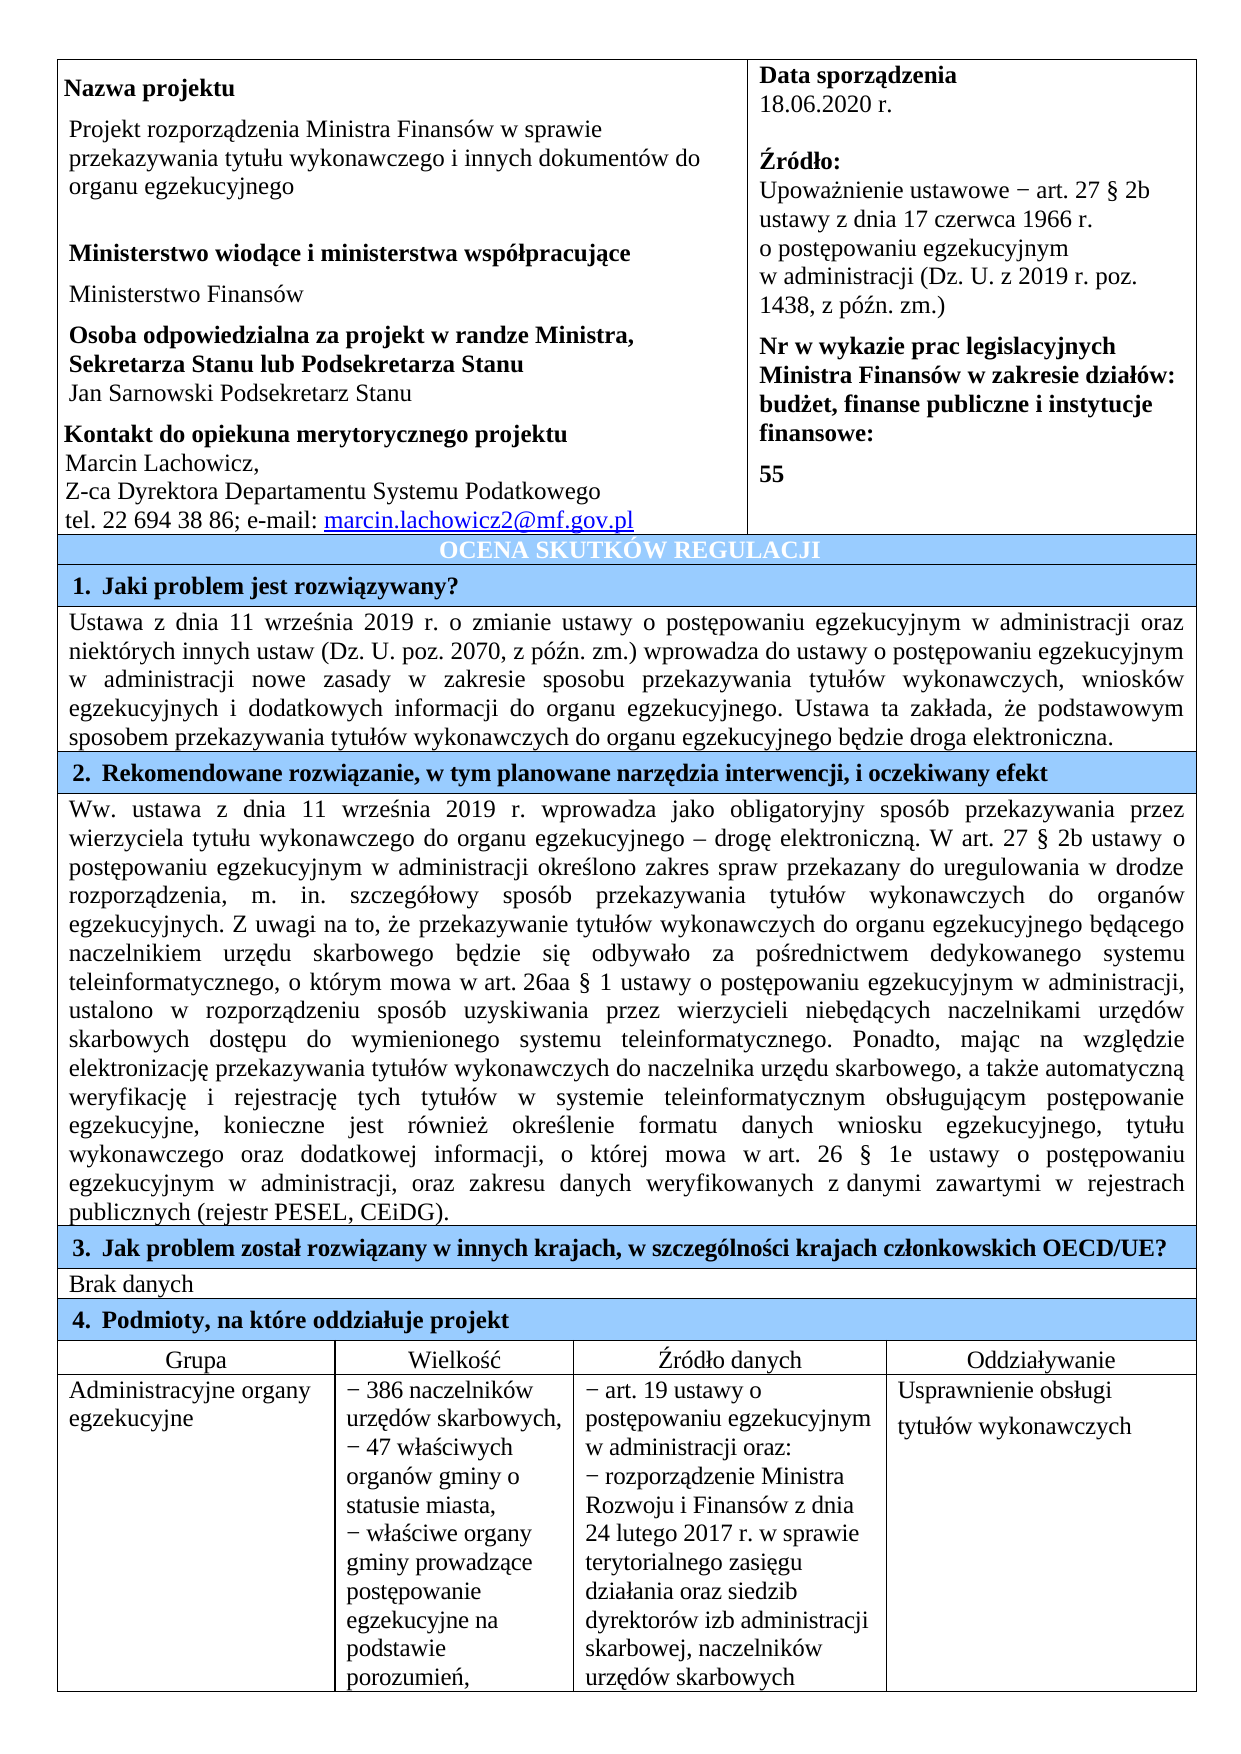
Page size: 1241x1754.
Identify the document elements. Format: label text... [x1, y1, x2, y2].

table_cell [574, 1375, 886, 1691]
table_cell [887, 1375, 1196, 1691]
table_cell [58, 1375, 334, 1691]
table_cell Wielkość [336, 1341, 573, 1374]
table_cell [336, 1375, 573, 1691]
table_cell Oddziaływanie [887, 1341, 1196, 1374]
table_cell Ww. ustawa z dnia 11 września 2019 r. wprowadza jako obligatoryjny sposób przekazywania przez wierzyciela tytułu wykonawczego do organu egzekucyjnego – drogę elektroniczną. W art. 27 § 2b ustawy o postępowaniu egzekucyjnym w administracji określono zakres spraw przekazany do uregulowania w drodze rozporządzenia, m. in. szczegółowy sposób przekazywania tytułów wykonawczych do organów egzekucyjnych. Z uwagi na to, że przekazywanie tytułów wykonawczych do organu egzekucyjnego będącego naczelnikiem urzędu skarbowego będzie się odbywało za pośrednictwem dedykowanego systemu teleinformatycznego, o którym mowa w art. 26aa § 1 ustawy o postępowaniu egzekucyjnym w administracji, ustalono w rozporządzeniu sposób uzyskiwania przez wierzycieli niebędących naczelnikami urzędów skarbowych dostępu do wymienionego systemu teleinformatycznego. Ponadto, mając na względzie elektronizację przekazywania tytułów wykonawczych do naczelnika urzędu skarbowego, a także automatyczną weryfikację i rejestrację tych tytułów w systemie teleinformatycznym obsługującym postępowanie egzekucyjne, konieczne jest również określenie formatu danych wniosku egzekucyjnego, tytułu wykonawczego oraz dodatkowej informacji, o której mowa w art. 26 § 1e ustawy o postępowaniu egzekucyjnym w administracji, oraz zakresu danych weryfikowanych z danymi zawartymi w rejestrach publicznych (rejestr PESEL, CEiDG). [58, 794, 1196, 1225]
table_cell Jak problem został rozwiązany w innych krajach, w szczególności krajach członkowskich OECD/UE? [58, 1226, 1196, 1268]
table_header Nazwa projektu Projekt rozporządzenia Ministra Finansów w sprawie przekazywania tytułu wykonawczego i innych dokumentów do organu egzekucyjnego Ministerstwo wiodące i ministerstwa współpracujące Ministerstwo Finansów Osoba odpowiedzialna za projekt w randze Ministra, Sekretarza Stanu lub Podsekretarza Stanu Jan Sarnowski Podsekretarz Stanu Kontakt do opiekuna merytorycznego projektu Marcin Lachowicz, Z-ca Dyrektora Departamentu Systemu Podatkowego tel. 22 694 38 86; e-mail: marcin.lachowicz2@mf.gov.pl [58, 60, 747, 534]
table_header Data sporządzenia 18.06.2020 r. Źródło: Upoważnienie ustawowe − art. 27 § 2b ustawy z dnia 17 czerwca 1966 r. o postępowaniu egzekucyjnym w administracji (Dz. U. z 2019 r. poz. 1438, z późn. zm.) Nr w wykazie prac legislacyjnych Ministra Finansów w zakresie działów: budżet, finanse publiczne i instytucje finansowe: 55 [748, 60, 1196, 534]
table_cell OCENA SKUTKÓW REGULACJI [58, 535, 1196, 564]
table_cell Ustawa z dnia 11 września 2019 r. o zmianie ustawy o postępowaniu egzekucyjnym w administracji oraz niektórych innych ustaw (Dz. U. poz. 2070, z późn. zm.) wprowadza do ustawy o postępowaniu egzekucyjnym w administracji nowe zasady w zakresie sposobu przekazywania tytułów wykonawczych, wniosków egzekucyjnych i dodatkowych informacji do organu egzekucyjnego. Ustawa ta zakłada, że podstawowym sposobem przekazywania tytułów wykonawczych do organu egzekucyjnego będzie droga elektroniczna. [58, 607, 1196, 751]
table_cell Rekomendowane rozwiązanie, w tym planowane narzędzia interwencji, i oczekiwany efekt [58, 752, 1196, 793]
table_cell Źródło danych [574, 1341, 886, 1374]
table_cell Podmioty, na które oddziałuje projekt [58, 1299, 1196, 1340]
table_cell Grupa [58, 1341, 334, 1374]
table_cell Jaki problem jest rozwiązywany? [58, 565, 1196, 606]
table_cell Brak danych [58, 1269, 1196, 1297]
